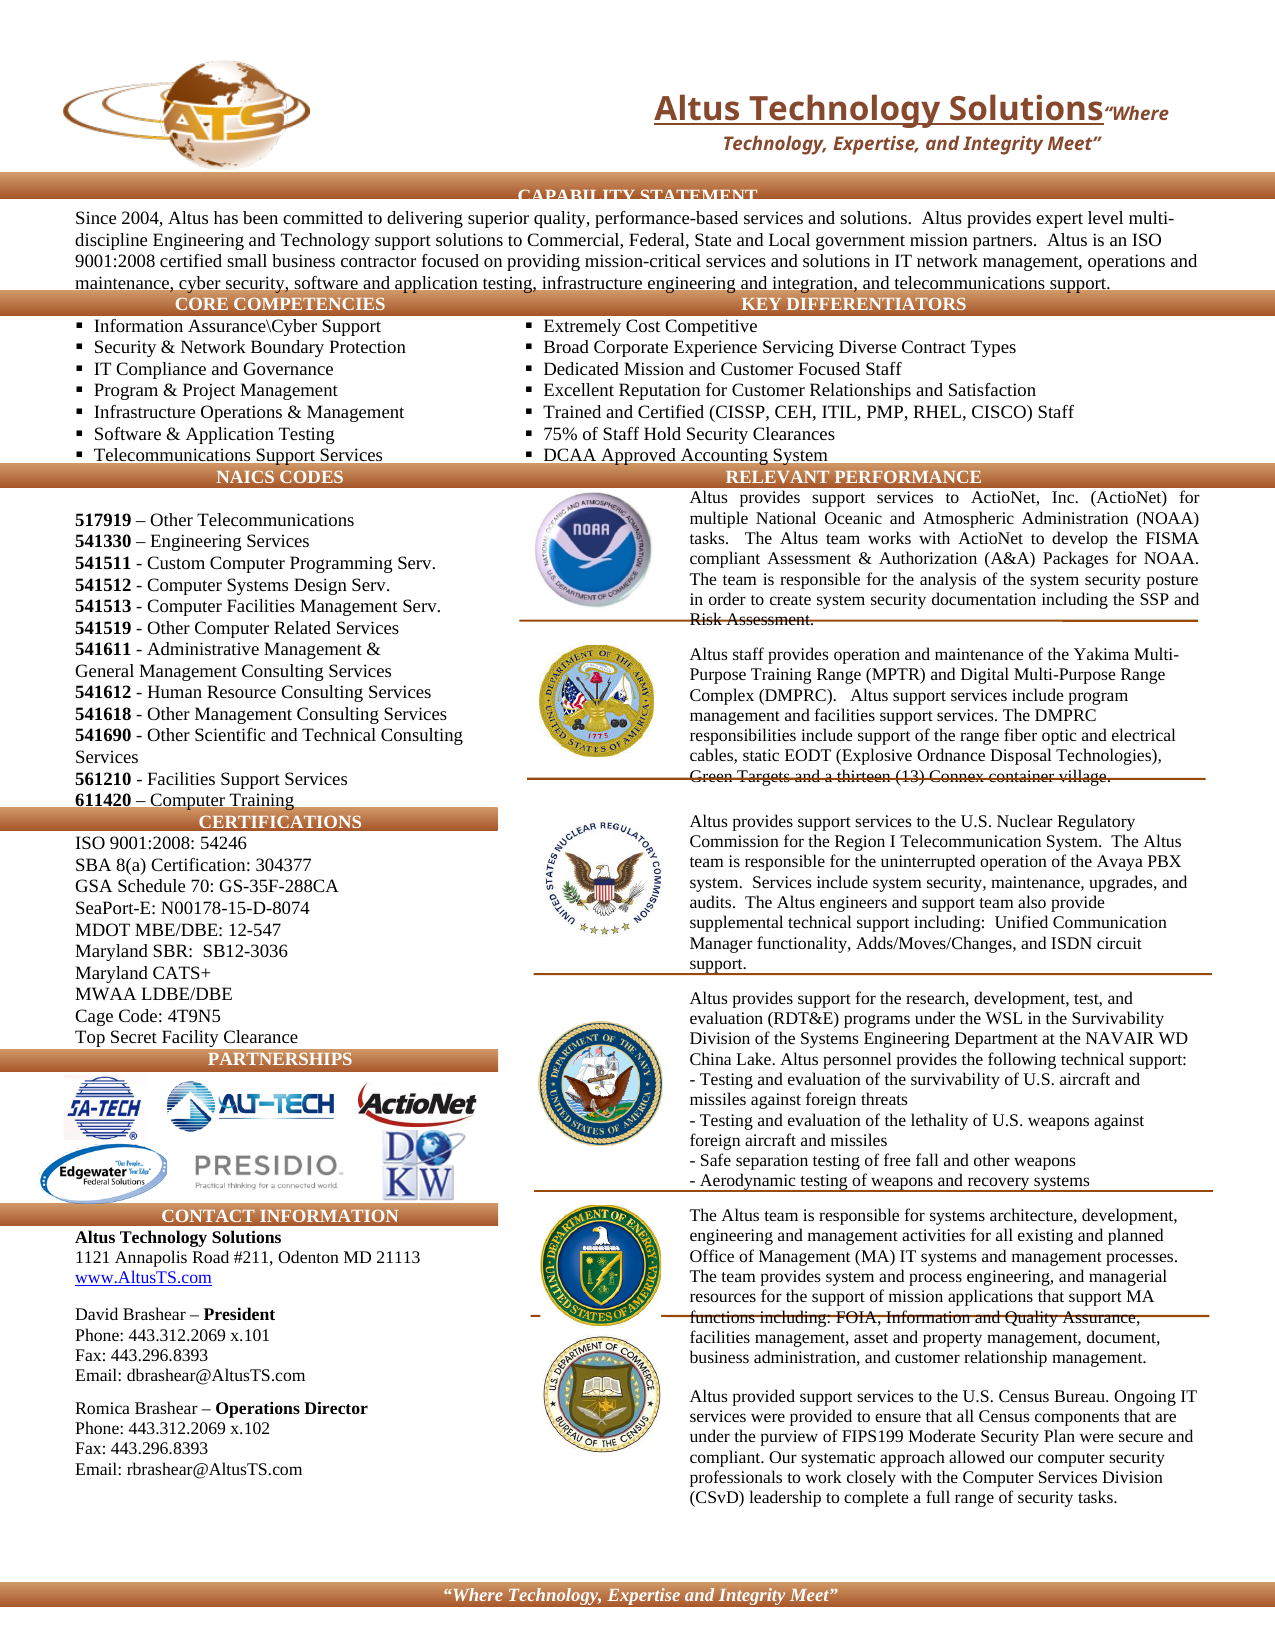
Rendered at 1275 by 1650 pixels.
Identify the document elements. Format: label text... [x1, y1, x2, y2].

picture [379, 1130, 470, 1201]
table_cell Altus staff provides operation and maintenance of the Yakima Multi-Purpose Training Range (MPTR) and Digital Multi-Purpose Range Complex (DMPRC). Altus support services include program management and facilities support services. The DMPRC responsibilities include support of the range fiber optic and electrical cables, static EODT (Explosive Ordnance Disposal Technologies), Green Targets and a thirteen (13) Connex container village. [678, 644, 1211, 811]
table_cell CAPABILITY STATEMENT [64, 185, 1211, 207]
picture [358, 1082, 477, 1127]
table_cell 517919 – Other Telecommunications 541330 – Engineering Services 541511 - Custom Computer Programming Serv. 541512 - Computer Systems Design Serv. 541513 - Computer Facilities Management Serv. 541519 - Other Computer Related Services 541611 - Administrative Management & General Management Consulting Services 541612 - Human Resource Consulting Services 541618 - Other Management Consulting Services 541690 - Other Scientific and Technical Consulting Services 561210 - Facilities Support Services 611420 – Computer Training [64, 487, 496, 811]
table_cell CORE COMPETENCIES [64, 293, 496, 315]
picture [541, 1334, 662, 1454]
table_cell KEY DIFFERENTIATORS [496, 293, 1211, 315]
table_cell CONTACT INFORMATION Altus Technology Solutions 1121 Annapolis Road #211, Odenton MD 21113 www.AltusTS.com David Brashear – President Phone: 443.312.2069 x.101 Fax: 443.296.8393 Email: dbrashear@AltusTS.com [64, 1205, 496, 1386]
table_cell Extremely Cost Competitive Broad Corporate Experience Servicing Diverse Contract Types Dedicated Mission and Customer Focused Staff Excellent Reputation for Customer Relationships and Satisfaction Trained and Certified (CISSP, CEH, ITIL, PMP, RHEL, CISCO) Staff 75% of Staff Hold Security Clearances DCAA Approved Accounting System [496, 315, 1211, 466]
picture [160, 1074, 340, 1138]
picture [539, 645, 654, 757]
picture [63, 1075, 148, 1140]
table_cell Altus provided support services to the U.S. Census Bureau. Ongoing IT services were provided to ensure that all Census components that are under the purview of FIPS199 Moderate Security Plan were secure and compliant. Our systematic approach allowed our computer security professionals to work closely with the Computer Services Division (CSvD) leadership to complete a full range of security tasks. [678, 1386, 1211, 1577]
table_cell Information Assurance\Cyber Support Security & Network Boundary Protection IT Compliance and Governance Program & Project Management Infrastructure Operations & Management Software & Application Testing Telecommunications Support Services [64, 315, 496, 466]
picture [540, 1205, 662, 1326]
picture [543, 820, 663, 938]
table_cell Altus provides support for the research, development, test, and evaluation (RDT&E) programs under the WSL in the Survivability Division of the Systems Engineering Department at the NAVAIR WD China Lake. Altus personnel provides the following technical support: - Testing and evaluation of the survivability of U.S. aircraft and missiles against foreign threats - Testing and evaluation of the lethality of U.S. weapons against foreign aircraft and missiles - Safe separation testing of free fall and other weapons - Aerodynamic testing of weapons and recovery systems [678, 988, 1211, 1205]
table_cell [496, 487, 678, 811]
table_cell [496, 1205, 678, 1577]
table_header [64, 100, 1211, 185]
table_cell Altus provides support services to the U.S. Nuclear Regulatory Commission for the Region I Telecommunication System. The Altus team is responsible for the uninterrupted operation of the Avaya PBX system. Services include system security, maintenance, upgrades, and audits. The Altus engineers and support team also provide supplemental technical support including: Unified Communication Manager functionality, Adds/Moves/Changes, and ISDN circuit support. [678, 811, 1211, 987]
picture [527, 490, 661, 610]
table_cell Altus provides support services to ActioNet, Inc. (ActioNet) for multiple National Oceanic and Atmospheric Administration (NOAA) tasks. The Altus team works with ActioNet to develop the FISMA compliant Assessment & Authorization (A&A) Packages for NOAA. The team is responsible for the analysis of the system security posture in order to create system security documentation including the SSP and Risk Assessment. [678, 487, 1211, 644]
picture [538, 1021, 663, 1146]
table_cell Romica Brashear – Operations Director Phone: 443.312.2069 x.102 Fax: 443.296.8393 Email: rbrashear@AltusTS.com [64, 1386, 496, 1577]
picture [38, 1143, 168, 1204]
picture [63, 60, 310, 170]
table_cell The Altus team is responsible for systems architecture, development, engineering and management activities for all existing and planned Office of Management (MA) IT systems and management processes. The team provides system and process engineering, and managerial resources for the support of mission applications that support MA functions including: FOIA, Information and Quality Assurance, facilities management, asset and property management, document, business administration, and customer relationship management. [678, 1205, 1211, 1386]
table_cell [496, 811, 678, 1205]
table_cell CERTIFICATIONS ISO 9001:2008: 54246 SBA 8(a) Certification: 304377 GSA Schedule 70: GS-35F-288CA SeaPort-E: N00178-15-D-8074 MDOT MBE/DBE: 12-547 Maryland : SB12-3036 Maryland CATS+ MWAA LDBE/DBE Cage Code: 4T9N5 Top Secret Facility Clearance PARTNERSHIPS [64, 811, 496, 1205]
table_cell Since 2004, Altus has been committed to delivering superior quality, performance-based services and solutions. Altus provides expert level multi-discipline Engineering and Technology support solutions to Commercial, Federal, State and Local government mission partners. Altus is an ISO 9001:2008 certified small business contractor focused on providing mission-critical services and solutions in IT network management, operations and maintenance, cyber security, software and application testing, infrastructure engineering and integration, and telecommunications support. [64, 207, 1211, 293]
table_cell NAICS CODES [64, 466, 496, 487]
table_cell RELEVANT PERFORMANCE [496, 466, 1211, 487]
picture [183, 1142, 353, 1198]
